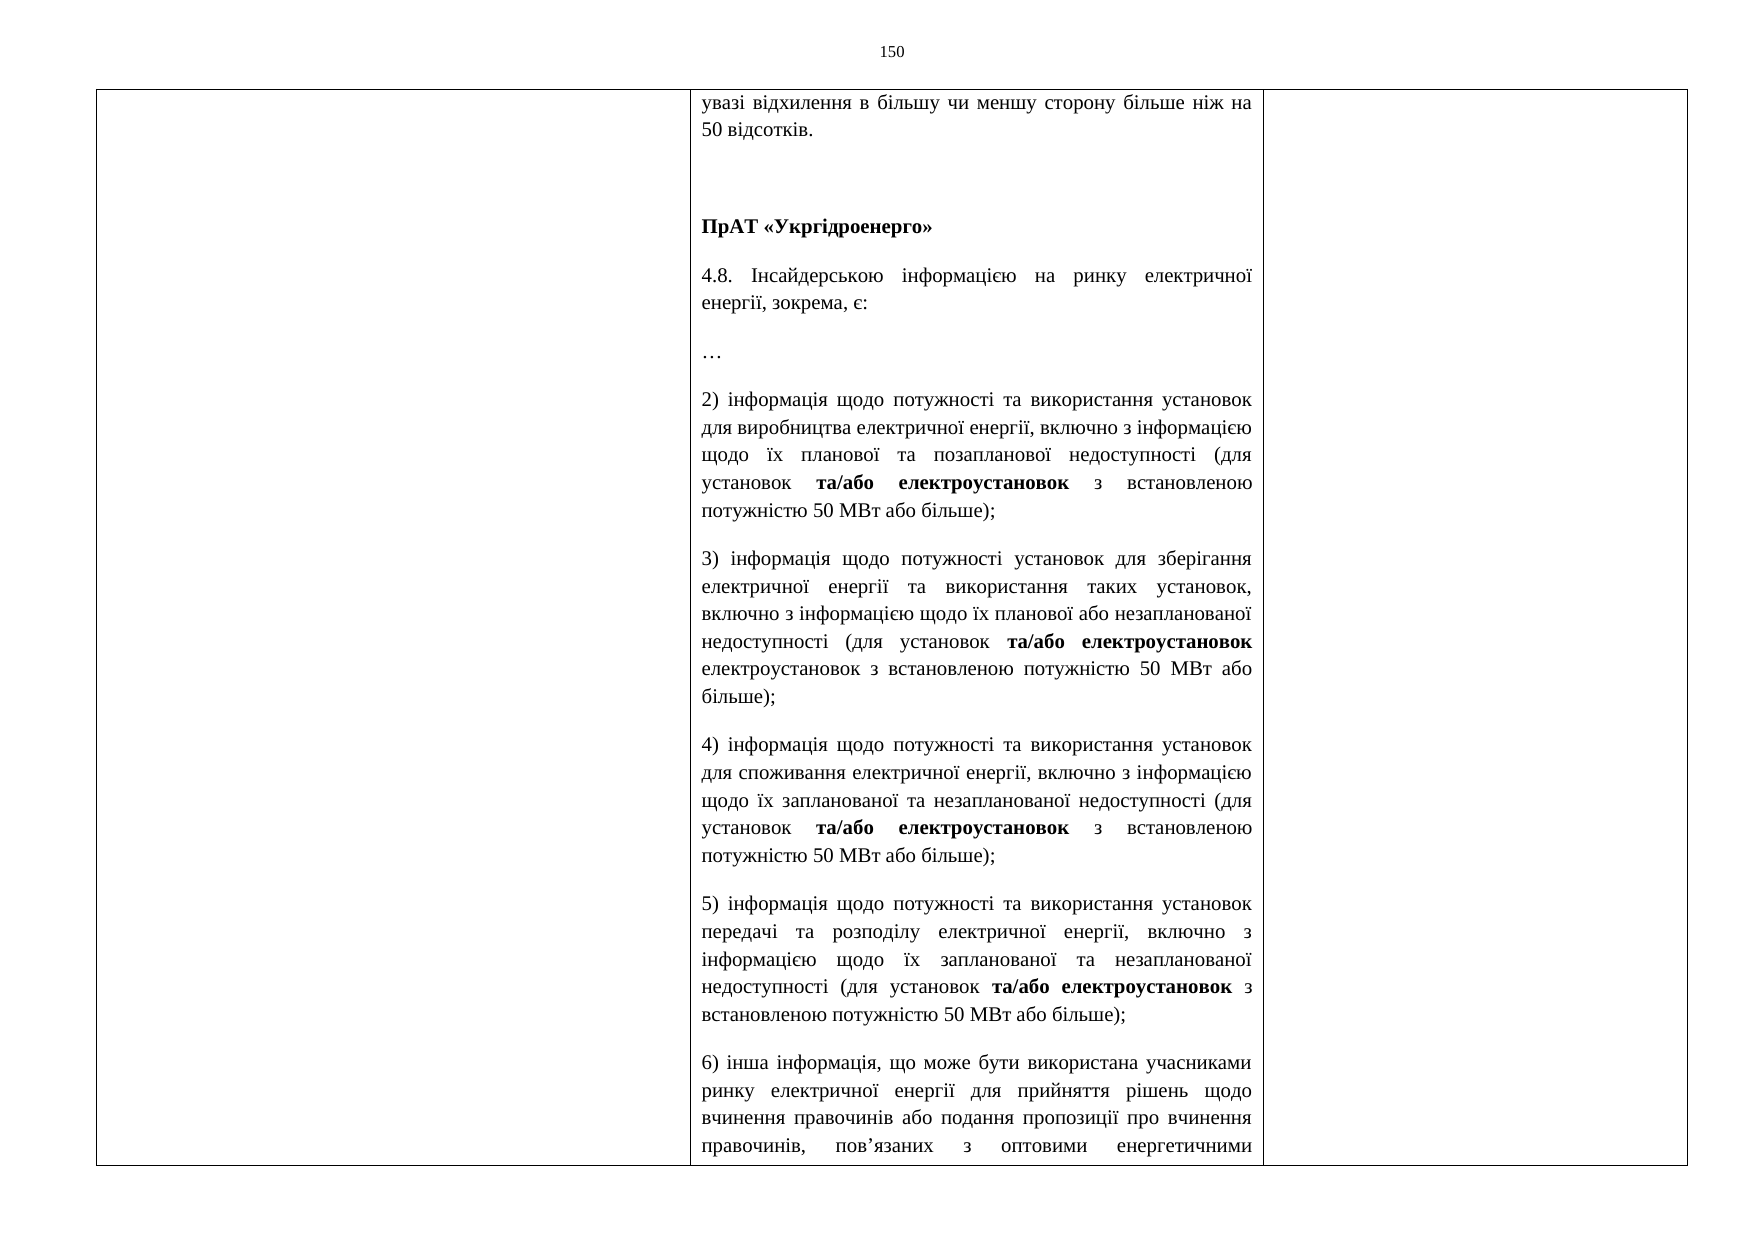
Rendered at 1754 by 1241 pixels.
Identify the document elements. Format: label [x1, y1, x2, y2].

table_cell [691, 90, 1263, 1165]
table_cell [1264, 90, 1687, 1165]
table_cell [97, 90, 690, 1165]
